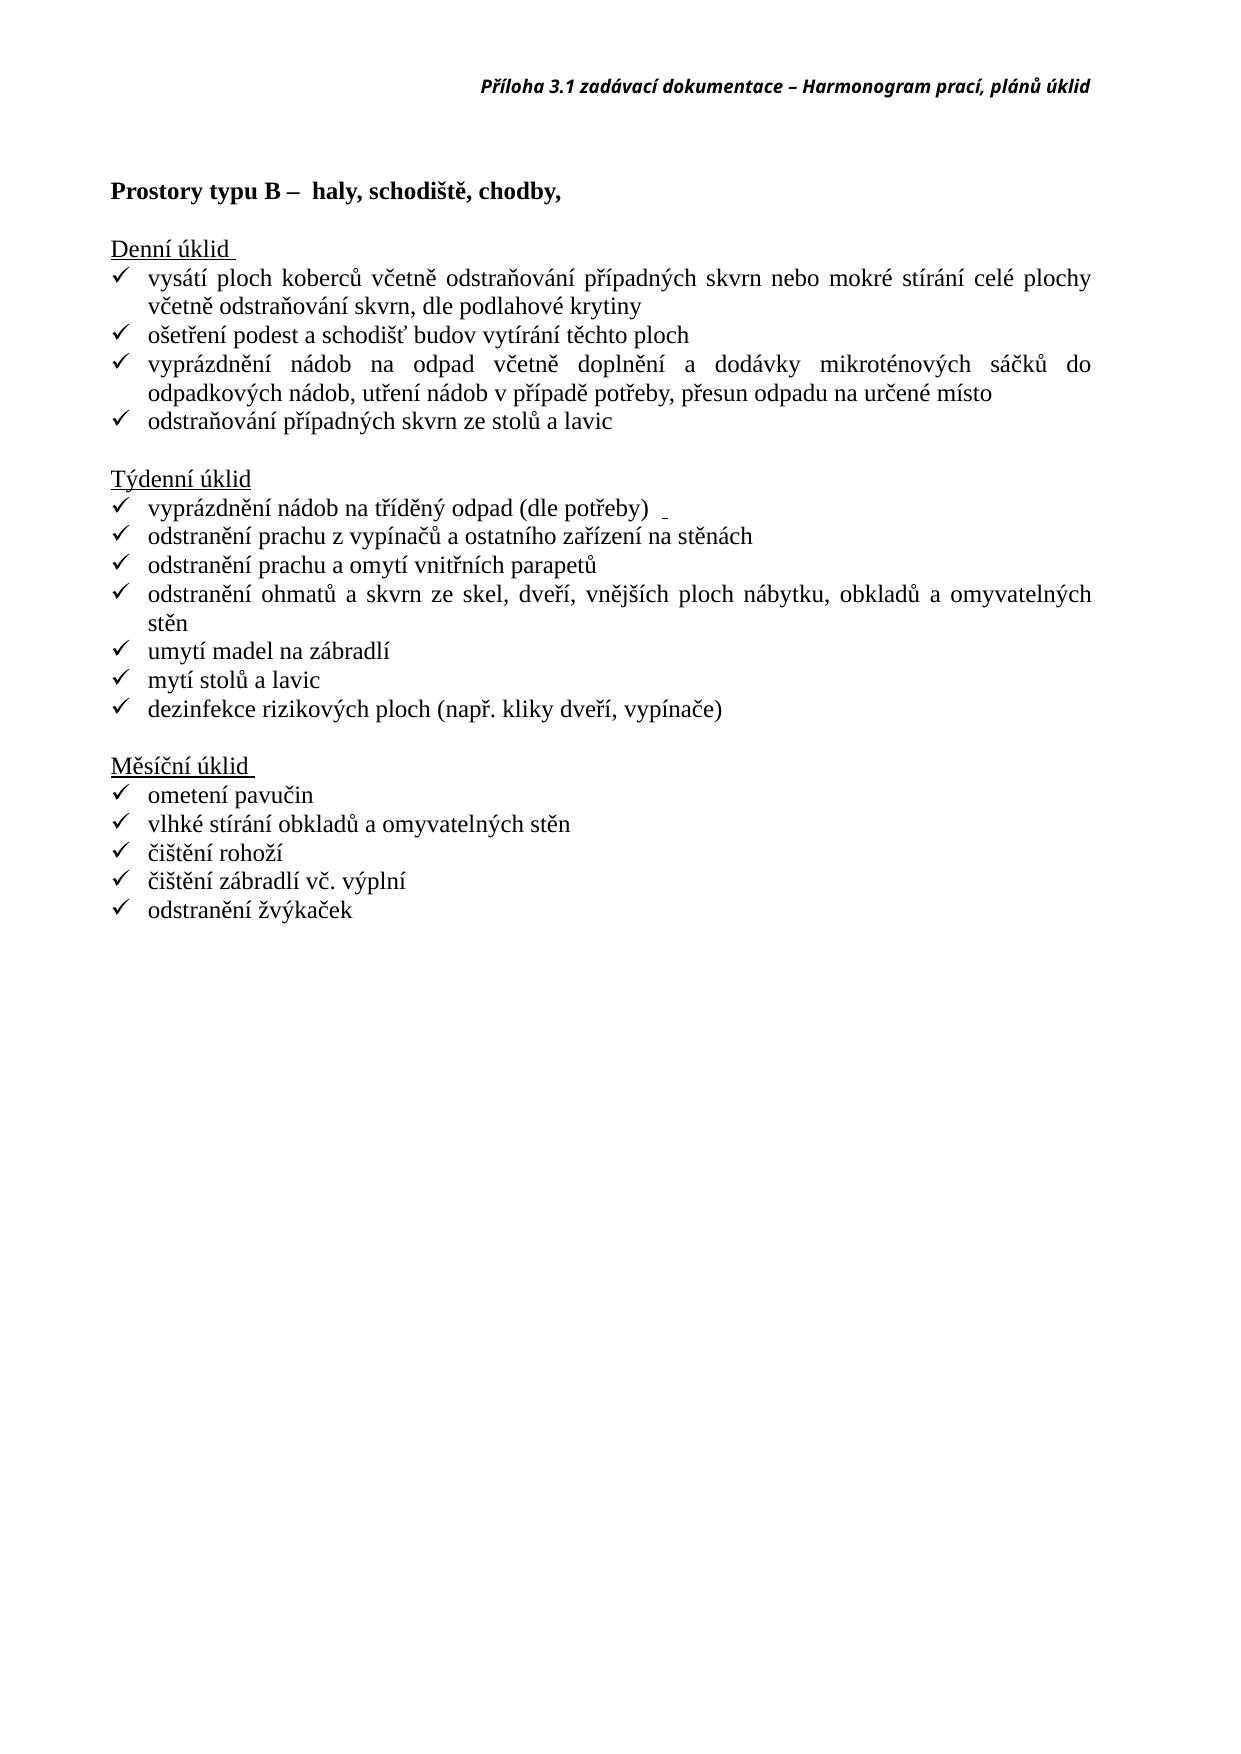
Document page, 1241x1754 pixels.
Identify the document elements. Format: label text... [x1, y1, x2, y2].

list odstranění prachu z vypínačů a ostatního zařízení na stěnách [110, 521, 1093, 550]
list čištění zábradlí vč. výplní [110, 866, 1093, 895]
text Měsíční úklid [110, 751, 1093, 780]
list vyprázdnění nádob na tříděný odpad (dle potřeby) [110, 493, 1093, 521]
list mytí stolů a lavic [110, 665, 1093, 694]
list ometení pavučin [110, 780, 1093, 809]
list vyprázdnění nádob na odpad včetně doplnění a dodávky mikroténových sáčků do odpadkových nádob, utření nádob v případě potřeby, přesun odpadu na určené místo [110, 349, 1093, 406]
list odstranění žvýkaček [110, 895, 1093, 924]
text Týdenní úklid [110, 464, 1093, 493]
list dezinfekce rizikových ploch (např. kliky dveří, vypínače) [110, 694, 1093, 723]
list odstraňování případných skvrn ze stolů a lavic [110, 406, 1093, 435]
list odstranění prachu a omytí vnitřních parapetů [110, 550, 1093, 579]
text Prostory typu B – haly, schodiště, chodby, [110, 176, 1093, 205]
list vysátí ploch koberců včetně odstraňování případných skvrn nebo mokré stírání celé plochy včetně odstraňování skvrn, dle podlahové krytiny [110, 263, 1093, 320]
list vlhké stírání obkladů a omyvatelných stěn [110, 809, 1093, 838]
list odstranění ohmatů a skvrn ze skel, dveří, vnějších ploch nábytku, obkladů a omyvatelných stěn [110, 579, 1093, 636]
list ošetření podest a schodišť budov vytírání těchto ploch [110, 320, 1093, 349]
list čištění rohoží [110, 838, 1093, 866]
text Denní úklid [110, 234, 1093, 263]
list umytí madel na zábradlí [110, 636, 1093, 665]
